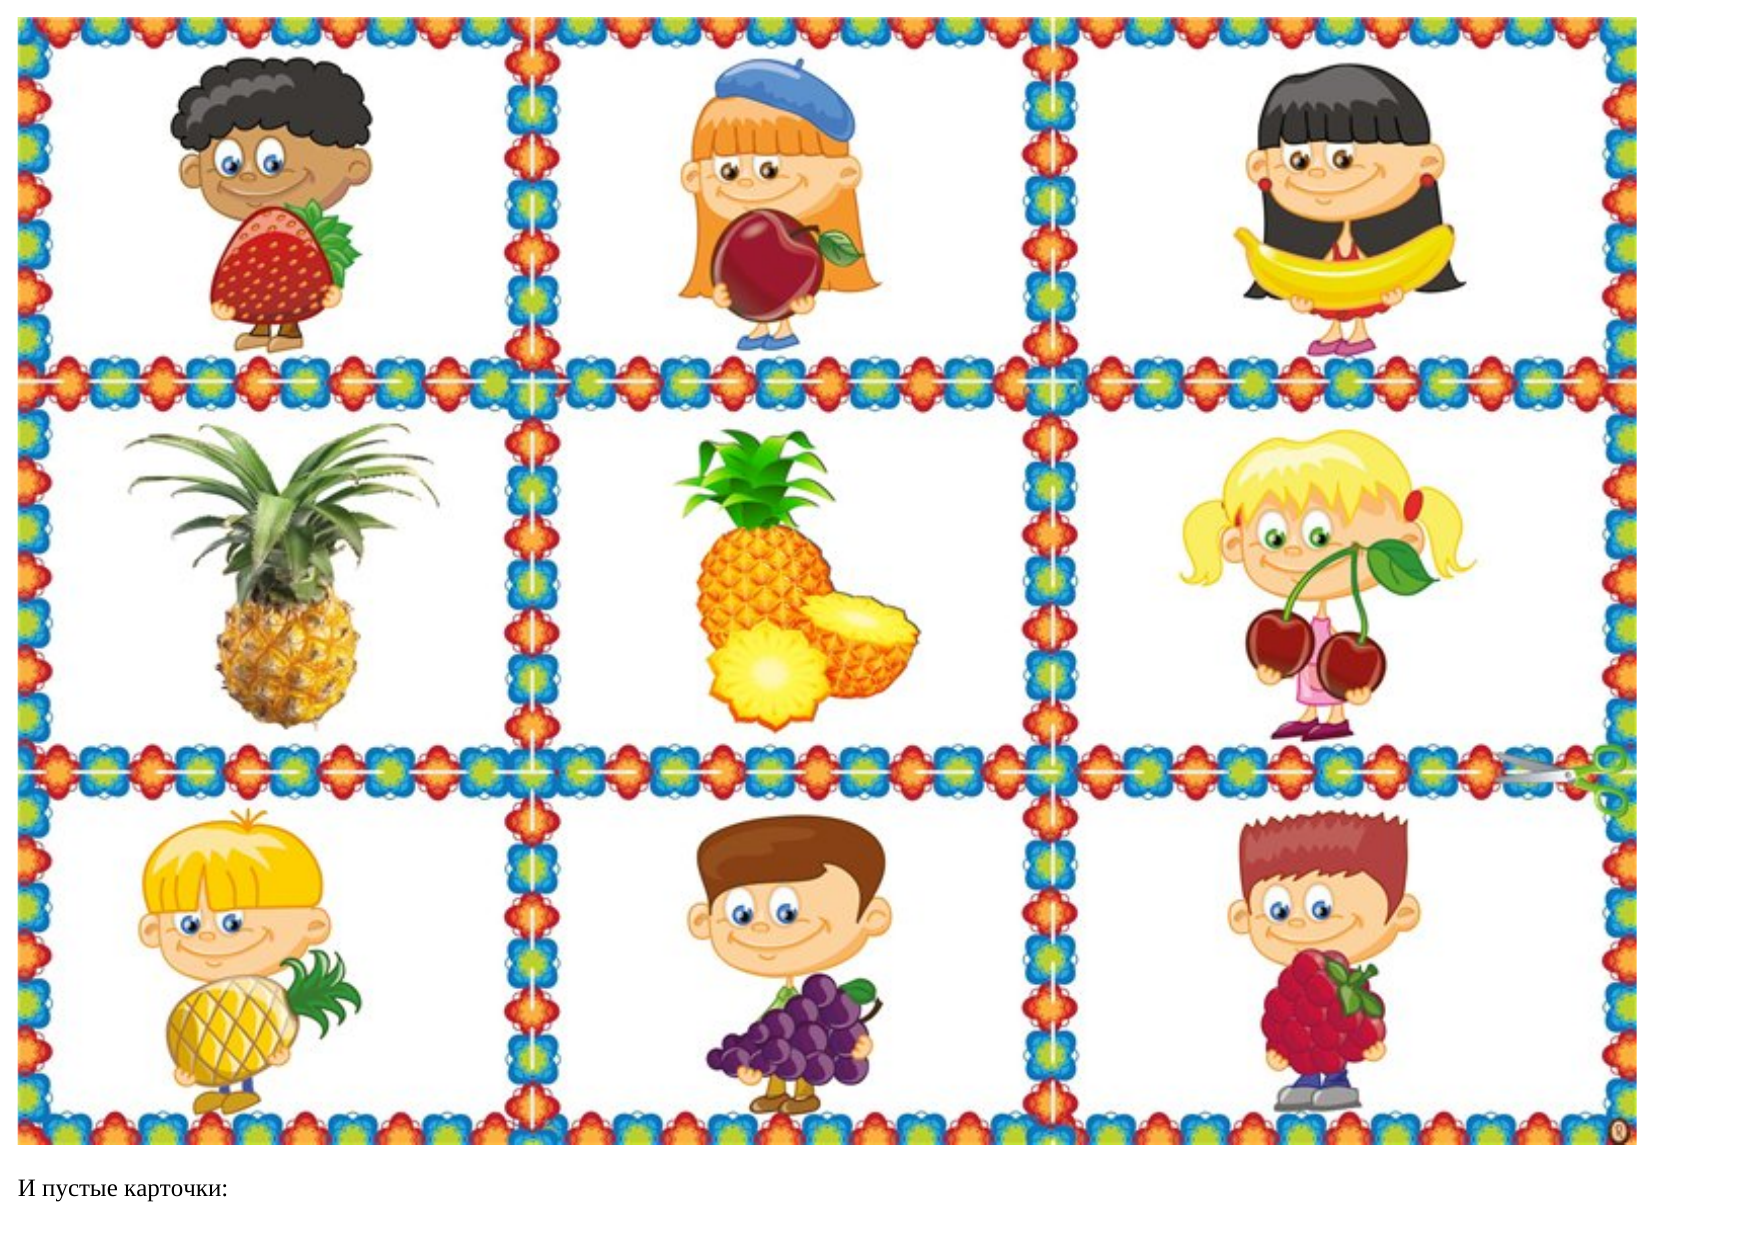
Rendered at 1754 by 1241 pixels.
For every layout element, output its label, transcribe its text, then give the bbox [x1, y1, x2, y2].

picture [17, 17, 1637, 1145]
text И пустые карточки: [18, 1173, 1736, 1202]
